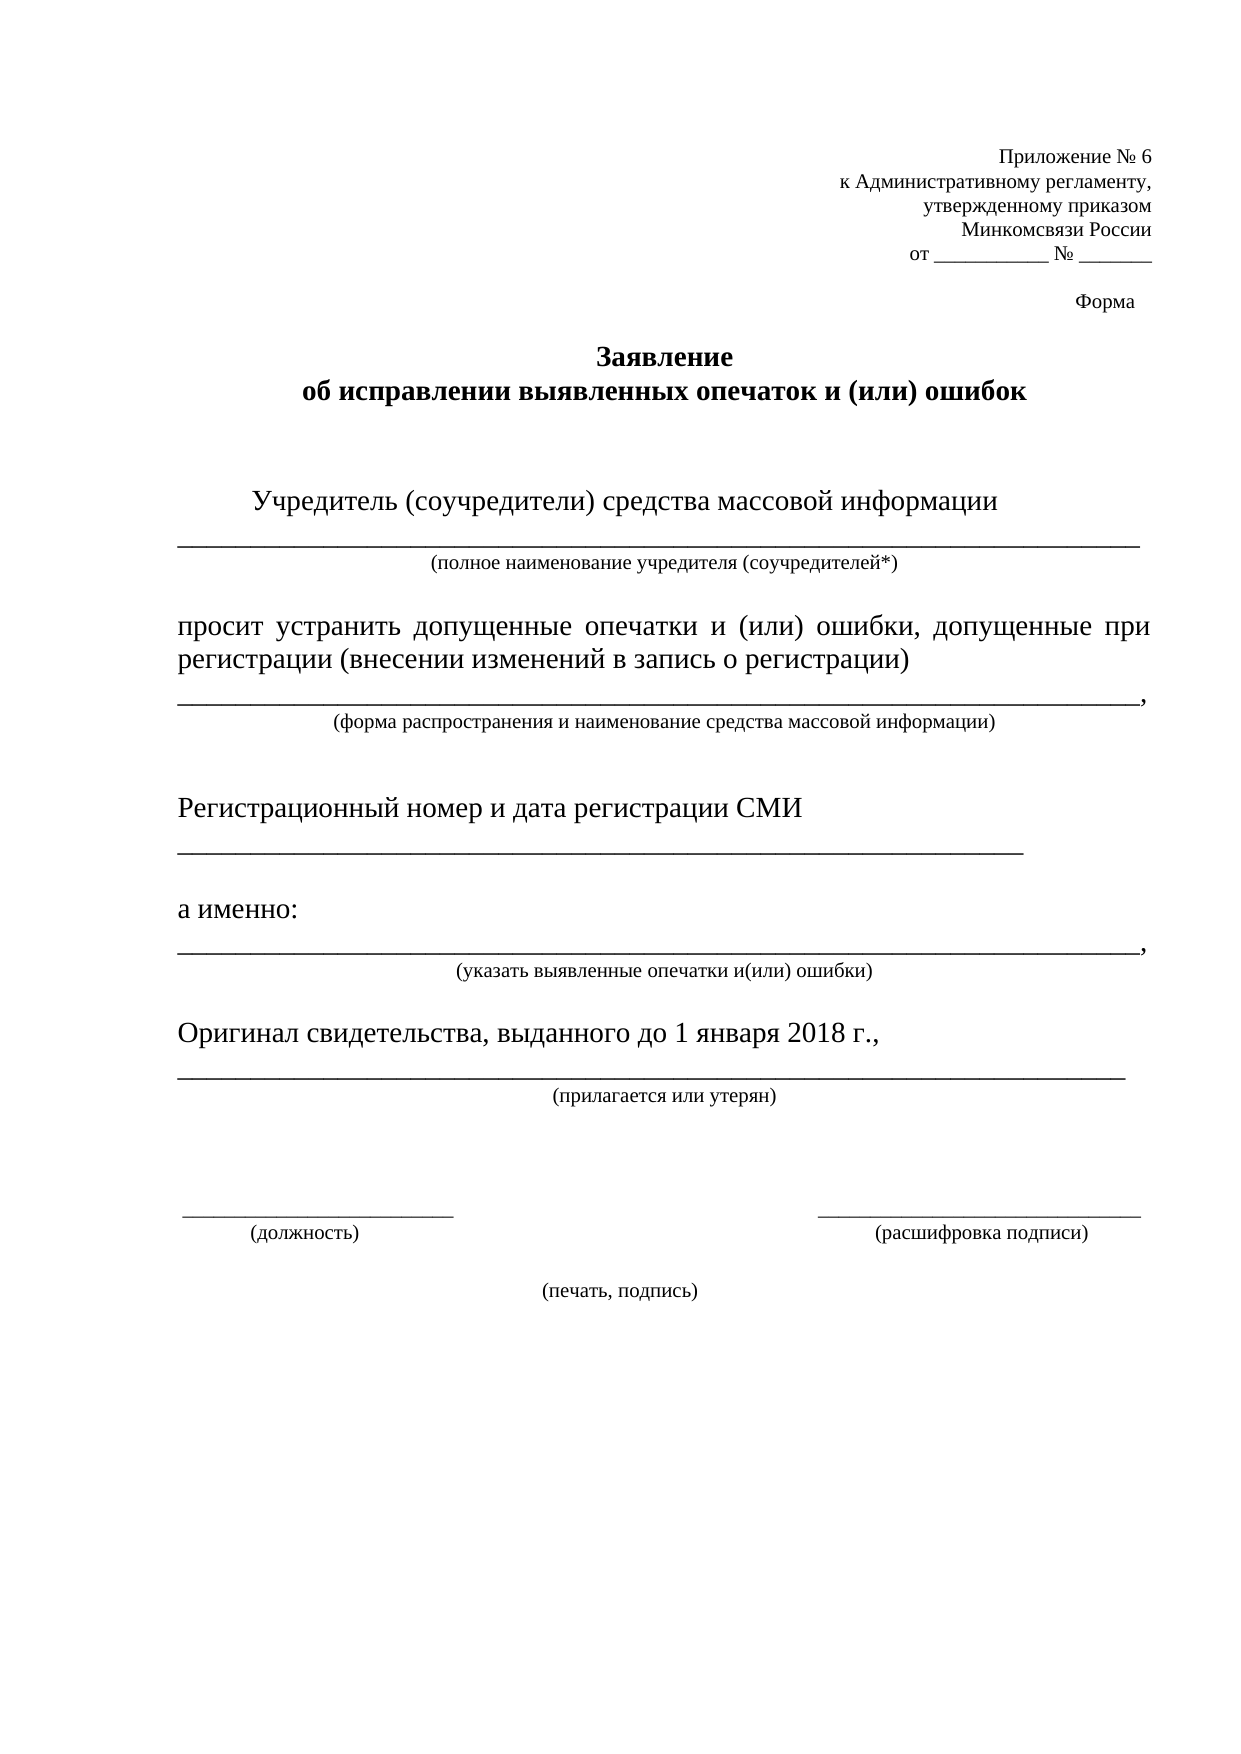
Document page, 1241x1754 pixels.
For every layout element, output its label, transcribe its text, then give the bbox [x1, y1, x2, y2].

text __________________________________________________________________, [177, 924, 1152, 958]
text (указать выявленные опечатки и(или) ошибки) [177, 958, 1152, 982]
text просит устранить допущенные опечатки и (или) ошибки, допущенные при регистрации (внесении изменений в запись о регистрации) [177, 608, 1152, 675]
text Приложение № 6 [177, 144, 1152, 168]
text (должность) (расшифровка подписи) [177, 1220, 1152, 1244]
text Регистрационный номер и дата регистрации СМИ [177, 790, 1152, 824]
text Учредитель (соучредители) средства массовой информации [177, 483, 1152, 517]
text Минкомсвязи России [177, 217, 1152, 241]
text (прилагается или утерян) [177, 1083, 1152, 1107]
text (полное наименование учредителя (соучредителей*) [177, 550, 1152, 574]
text (форма распространения и наименование средства массовой информации) [177, 708, 1152, 733]
text (печать, подпись) [177, 1278, 1152, 1302]
text __________________________________________________________ [177, 824, 1152, 857]
text от ___________ № _______ [177, 241, 1152, 265]
text утвержденному приказом [177, 193, 1152, 217]
text а именно: [177, 891, 1152, 924]
text Оригинал свидетельства, выданного до 1 января 2018 г., [177, 1016, 1152, 1049]
text к Административному регламенту, [177, 168, 1152, 193]
text __________________________________________________________________, [177, 675, 1152, 708]
text Форма [856, 289, 1152, 313]
text __________________________________________________________________ [177, 517, 1152, 550]
text __________________________ _______________________________ [177, 1196, 1152, 1220]
text Заявление [177, 339, 1152, 373]
text _________________________________________________________________ [177, 1049, 1152, 1083]
text об исправлении выявленных опечаток и (или) ошибок [177, 373, 1152, 406]
